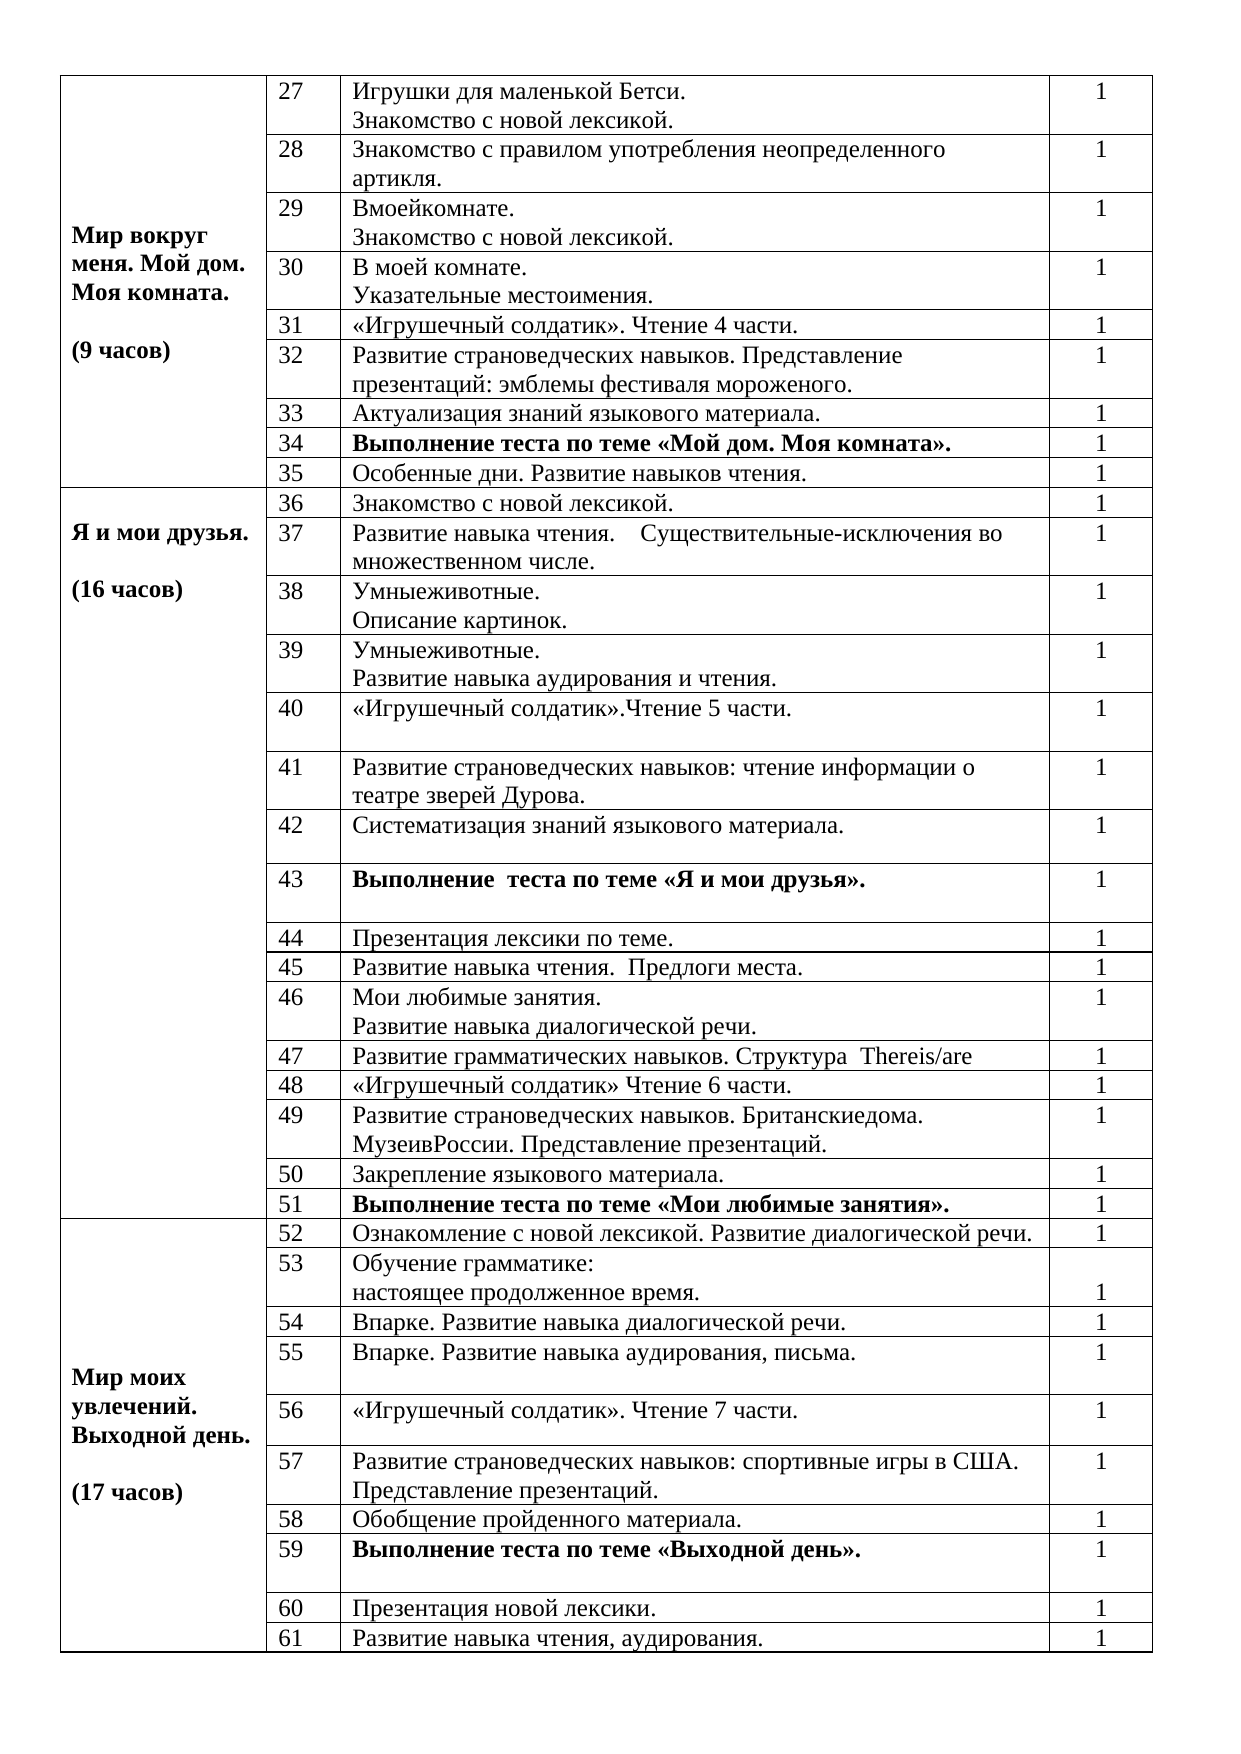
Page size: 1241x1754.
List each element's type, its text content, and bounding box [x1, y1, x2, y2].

table_cell 30 [267, 252, 340, 309]
table_cell 1 [1050, 135, 1152, 192]
table_cell 1 [1050, 1534, 1152, 1592]
table_cell Систематизация знаний языкового материала. [341, 810, 1049, 863]
table_cell 1 [1050, 1248, 1152, 1306]
table_cell Развитие страноведческих навыков: чтение информации о театре зверей Дурова. [341, 752, 1049, 809]
table_cell 40 [267, 693, 340, 751]
table_cell Развитие навыка чтения. Предлоги места. [341, 953, 1049, 981]
table_cell 1 [1050, 488, 1152, 517]
table_cell 33 [267, 399, 340, 427]
table_cell Ознакомление с новой лексикой. Развитие диалогической речи. [341, 1219, 1049, 1247]
table_cell Мои любимые занятия. Развитие навыка диалогической речи. [341, 982, 1049, 1040]
table_cell 1 [1050, 693, 1152, 751]
table_cell 1 [1050, 1041, 1152, 1069]
table_cell 39 [267, 635, 340, 692]
table_cell 1 [1050, 340, 1152, 397]
table_cell Выполнение теста по теме «Я и мои друзья». [341, 864, 1049, 922]
table_cell Особенные дни. Развитие навыков чтения. [341, 458, 1049, 487]
table_cell 1 [1050, 1071, 1152, 1099]
table_cell 60 [267, 1593, 340, 1622]
table_cell 1 [1050, 635, 1152, 692]
table_cell 1 [1050, 76, 1152, 133]
table_cell «Игрушечный солдатик». Чтение 4 части. [341, 310, 1049, 339]
table_cell 38 [267, 576, 340, 634]
table_cell 46 [267, 982, 340, 1040]
table_cell Я и мои друзья. (16 часов) [61, 488, 266, 1217]
table_cell Выполнение теста по теме «Выходной день». [341, 1534, 1049, 1592]
table_cell 53 [267, 1248, 340, 1306]
table_cell Развитие страноведческих навыков: спортивные игры в США. Представление презентаций. [341, 1446, 1049, 1503]
table_cell 58 [267, 1505, 340, 1533]
table_cell Обучение грамматике: настоящее продолженное время. [341, 1248, 1049, 1306]
table_cell 1 [1050, 1337, 1152, 1394]
table_cell 1 [1050, 953, 1152, 981]
table_cell «Игрушечный солдатик». Чтение 7 части. [341, 1395, 1049, 1445]
table_cell Выполнение теста по теме «Мой дом. Моя комната». [341, 428, 1049, 457]
table_cell 1 [1050, 1159, 1152, 1188]
table_cell Закрепление языкового материала. [341, 1159, 1049, 1188]
table_cell 44 [267, 923, 340, 951]
table_cell 1 [1050, 1307, 1152, 1336]
table_cell 1 [1050, 864, 1152, 922]
table_cell 1 [1050, 1100, 1152, 1158]
table_cell 1 [1050, 1189, 1152, 1217]
table_cell Игрушки для маленькой Бетси. Знакомство с новой лексикой. [341, 76, 1049, 133]
table_cell 54 [267, 1307, 340, 1336]
table_cell 50 [267, 1159, 340, 1188]
table_cell 1 [1050, 518, 1152, 575]
table_cell Впарке. Развитие навыка аудирования, письма. [341, 1337, 1049, 1394]
table_cell Актуализация знаний языкового материала. [341, 399, 1049, 427]
table_cell 1 [1050, 252, 1152, 309]
table_cell Развитие навыка чтения, аудирования. [341, 1623, 1049, 1651]
table_cell 29 [267, 193, 340, 251]
table_cell 1 [1050, 399, 1152, 427]
table_cell Знакомство с новой лексикой. [341, 488, 1049, 517]
table_cell 1 [1050, 1623, 1152, 1651]
table_cell 34 [267, 428, 340, 457]
table_cell 41 [267, 752, 340, 809]
table_cell Умныеживотные. Развитие навыка аудирования и чтения. [341, 635, 1049, 692]
table_cell 43 [267, 864, 340, 922]
table_cell 51 [267, 1189, 340, 1217]
table_cell Развитие навыка чтения. Существительные-исключения во множественном числе. [341, 518, 1049, 575]
table_cell 37 [267, 518, 340, 575]
table_cell Вмоейкомнате. Знакомство с новой лексикой. [341, 193, 1049, 251]
table_cell 1 [1050, 1219, 1152, 1247]
table_cell 1 [1050, 1593, 1152, 1622]
table_cell 1 [1050, 1395, 1152, 1445]
table_cell «Игрушечный солдатик» Чтение 6 части. [341, 1071, 1049, 1099]
table_cell Мир моих увлечений. Выходной день. (17 часов) [61, 1219, 266, 1651]
table_cell 55 [267, 1337, 340, 1394]
table_cell 1 [1050, 1446, 1152, 1503]
table_cell 28 [267, 135, 340, 192]
table_cell 47 [267, 1041, 340, 1069]
table_cell 31 [267, 310, 340, 339]
table_cell 49 [267, 1100, 340, 1158]
table_cell 52 [267, 1219, 340, 1247]
table_cell 32 [267, 340, 340, 397]
table_cell 1 [1050, 428, 1152, 457]
table_cell Развитие страноведческих навыков. Представление презентаций: эмблемы фестиваля мороженого. [341, 340, 1049, 397]
table_cell 57 [267, 1446, 340, 1503]
table_cell 35 [267, 458, 340, 487]
table_cell Впарке. Развитие навыка диалогической речи. [341, 1307, 1049, 1336]
table_cell 1 [1050, 310, 1152, 339]
table_cell Развитие грамматических навыков. Структура Thereis/are [341, 1041, 1049, 1069]
table_cell 1 [1050, 576, 1152, 634]
table_cell «Игрушечный солдатик».Чтение 5 части. [341, 693, 1049, 751]
table_cell Презентация новой лексики. [341, 1593, 1049, 1622]
table_cell 48 [267, 1071, 340, 1099]
table_cell 45 [267, 953, 340, 981]
table_cell 1 [1050, 1505, 1152, 1533]
table_cell 1 [1050, 458, 1152, 487]
table_cell 56 [267, 1395, 340, 1445]
table_cell Выполнение теста по теме «Мои любимые занятия». [341, 1189, 1049, 1217]
table_cell Знакомство с правилом употребления неопределенного артикля. [341, 135, 1049, 192]
table_cell Обобщение пройденного материала. [341, 1505, 1049, 1533]
table_cell Презентация лексики по теме. [341, 923, 1049, 951]
table_cell 27 [267, 76, 340, 133]
table_cell Умныеживотные. Описание картинок. [341, 576, 1049, 634]
table_cell 1 [1050, 752, 1152, 809]
table_cell 42 [267, 810, 340, 863]
table_cell 1 [1050, 193, 1152, 251]
table_cell В моей комнате. Указательные местоимения. [341, 252, 1049, 309]
table_cell Мир вокруг меня. Мой дом. Моя комната. (9 часов) [61, 76, 266, 487]
table_cell 61 [267, 1623, 340, 1651]
table_cell 1 [1050, 923, 1152, 951]
table_cell 1 [1050, 810, 1152, 863]
table_cell Развитие страноведческих навыков. Британскиедома. МузеивРоссии. Представление презентаций. [341, 1100, 1049, 1158]
table_cell 1 [1050, 982, 1152, 1040]
table_cell 59 [267, 1534, 340, 1592]
table_cell 36 [267, 488, 340, 517]
